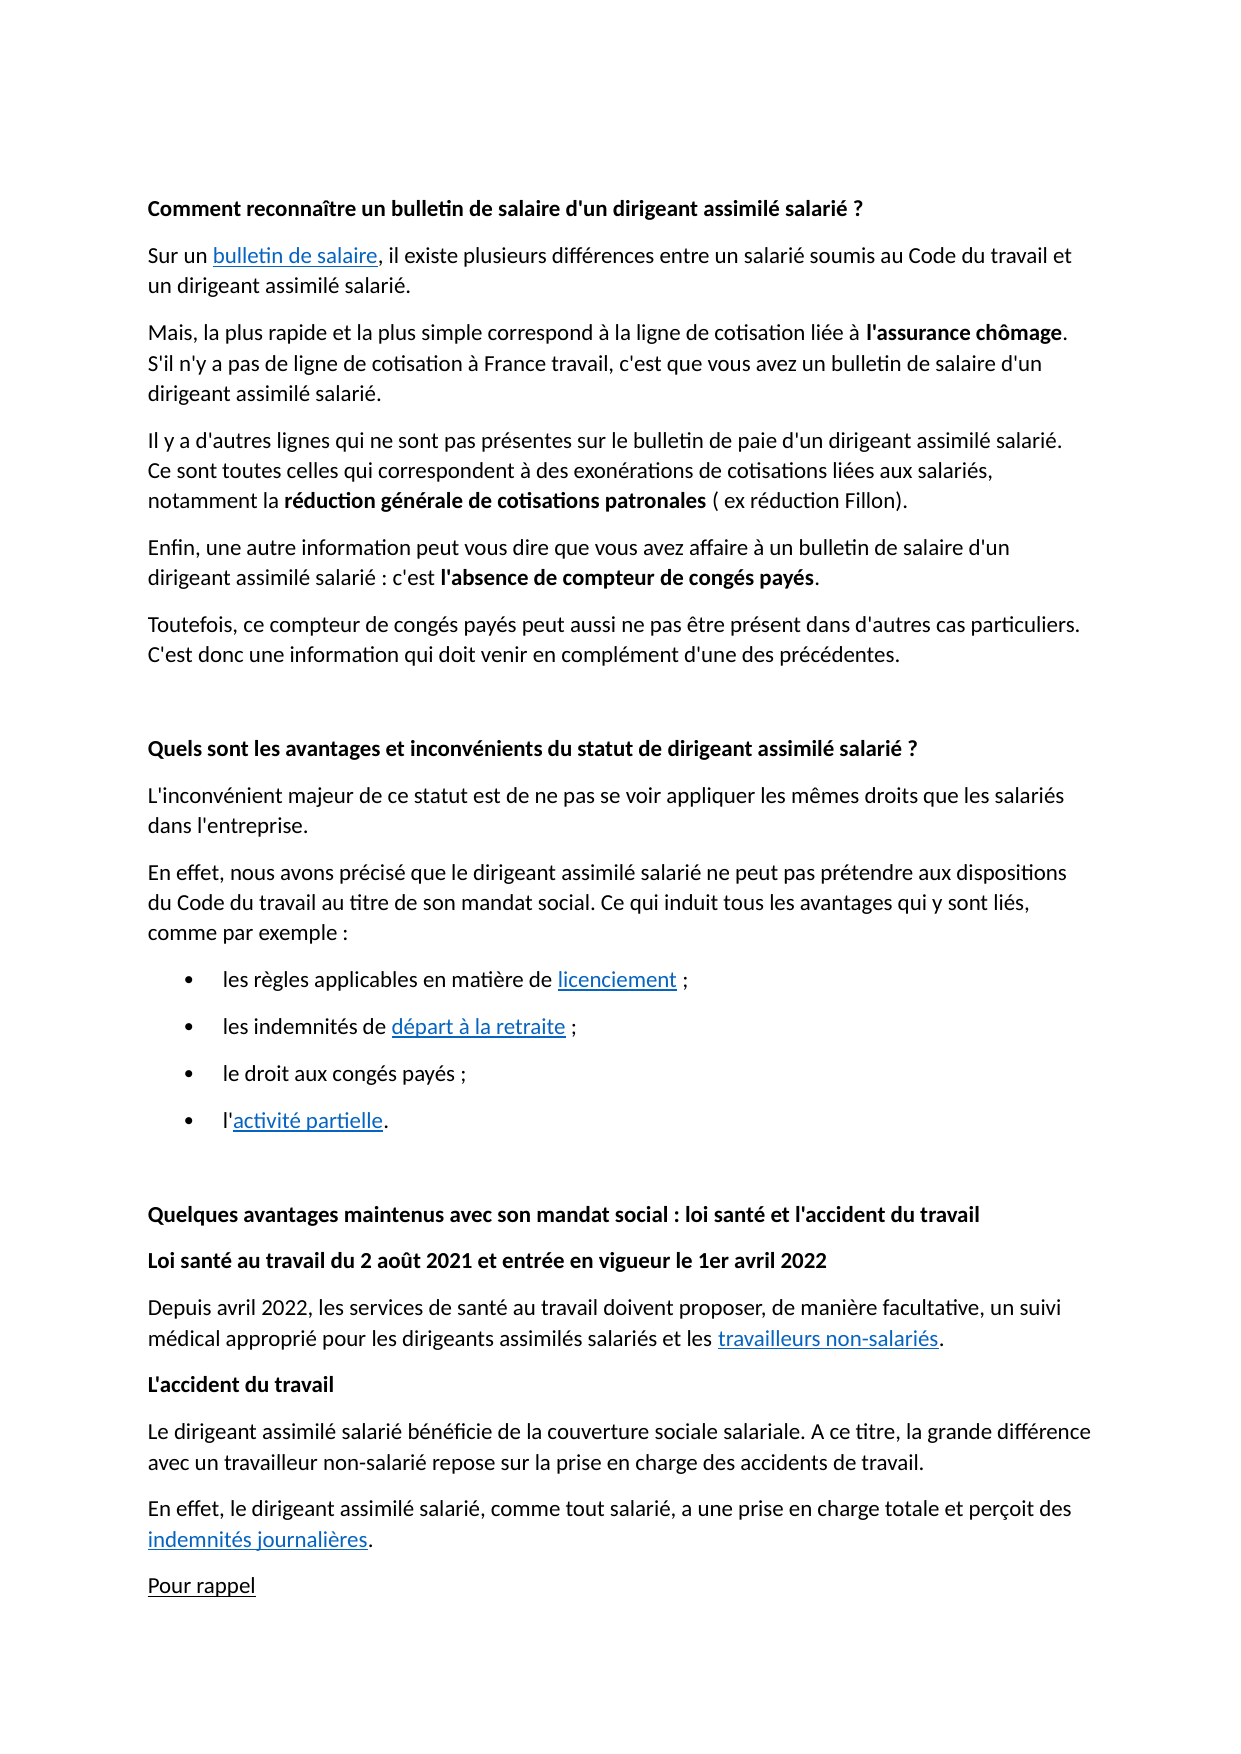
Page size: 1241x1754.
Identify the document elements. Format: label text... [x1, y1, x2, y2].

text En effet, nous avons précisé que le dirigeant assimilé salarié ne peut pas prétendre aux dispositions du Code du travail au titre de son mandat social. Ce qui induit tous les avantages qui y sont liés, comme par exemple : [148, 858, 1093, 946]
text Depuis avril 2022, les services de santé au travail doivent proposer, de manière facultative, un suivi médical approprié pour les dirigeants assimilés salariés et les travailleurs non-salariés. [148, 1293, 1093, 1352]
list les règles applicables en matière de licenciement ; [185, 965, 1093, 993]
text Mais, la plus rapide et la plus simple correspond à la ligne de cotisation liée à l'assurance chômage. S'il n'y a pas de ligne de cotisation à France travail, c'est que vous avez un bulletin de salaire d'un dirigeant assimilé salarié. [148, 318, 1093, 407]
text Quels sont les avantages et inconvénients du statut de dirigeant assimilé salarié ? [148, 734, 1093, 762]
text Toutefois, ce compteur de congés payés peut aussi ne pas être présent dans d'autres cas particuliers. C'est donc une information qui doit venir en complément d'une des précédentes. [148, 610, 1093, 668]
text L'inconvénient majeur de ce statut est de ne pas se voir appliquer les mêmes droits que les salariés dans l'entreprise. [148, 781, 1093, 839]
text L'accident du travail [148, 1371, 1093, 1398]
text Sur un bulletin de salaire, il existe plusieurs différences entre un salarié soumis au Code du travail et un dirigeant assimilé salarié. [148, 241, 1093, 299]
text Quelques avantages maintenus avec son mandat social : loi santé et l'accident du travail [148, 1200, 1093, 1228]
text Le dirigeant assimilé salarié bénéficie de la couverture sociale salariale. A ce titre, la grande différence avec un travailleur non-salarié repose sur la prise en charge des accidents de travail. [148, 1417, 1093, 1476]
text Loi santé au travail du 2 août 2021 et entrée en vigueur le 1er avril 2022 [148, 1247, 1093, 1274]
text En effet, le dirigeant assimilé salarié, comme tout salarié, a une prise en charge totale et perçoit des indemnités journalières. [148, 1494, 1093, 1553]
list l'activité partielle. [185, 1106, 1093, 1134]
list les indemnités de départ à la retraite ; [185, 1012, 1093, 1040]
text Enfin, une autre information peut vous dire que vous avez affaire à un bulletin de salaire d'un dirigeant assimilé salarié : c'est l'absence de compteur de congés payés. [148, 533, 1093, 591]
text Pour rappel [148, 1572, 1093, 1599]
text Il y a d'autres lignes qui ne sont pas présentes sur le bulletin de paie d'un dirigeant assimilé salarié. Ce sont toutes celles qui correspondent à des exonérations de cotisations liées aux salariés, notamment la réduction générale de cotisations patronales ( ex réduction Fillon). [148, 426, 1093, 514]
list le droit aux congés payés ; [185, 1059, 1093, 1087]
text Comment reconnaître un bulletin de salaire d'un dirigeant assimilé salarié ? [148, 194, 1093, 222]
